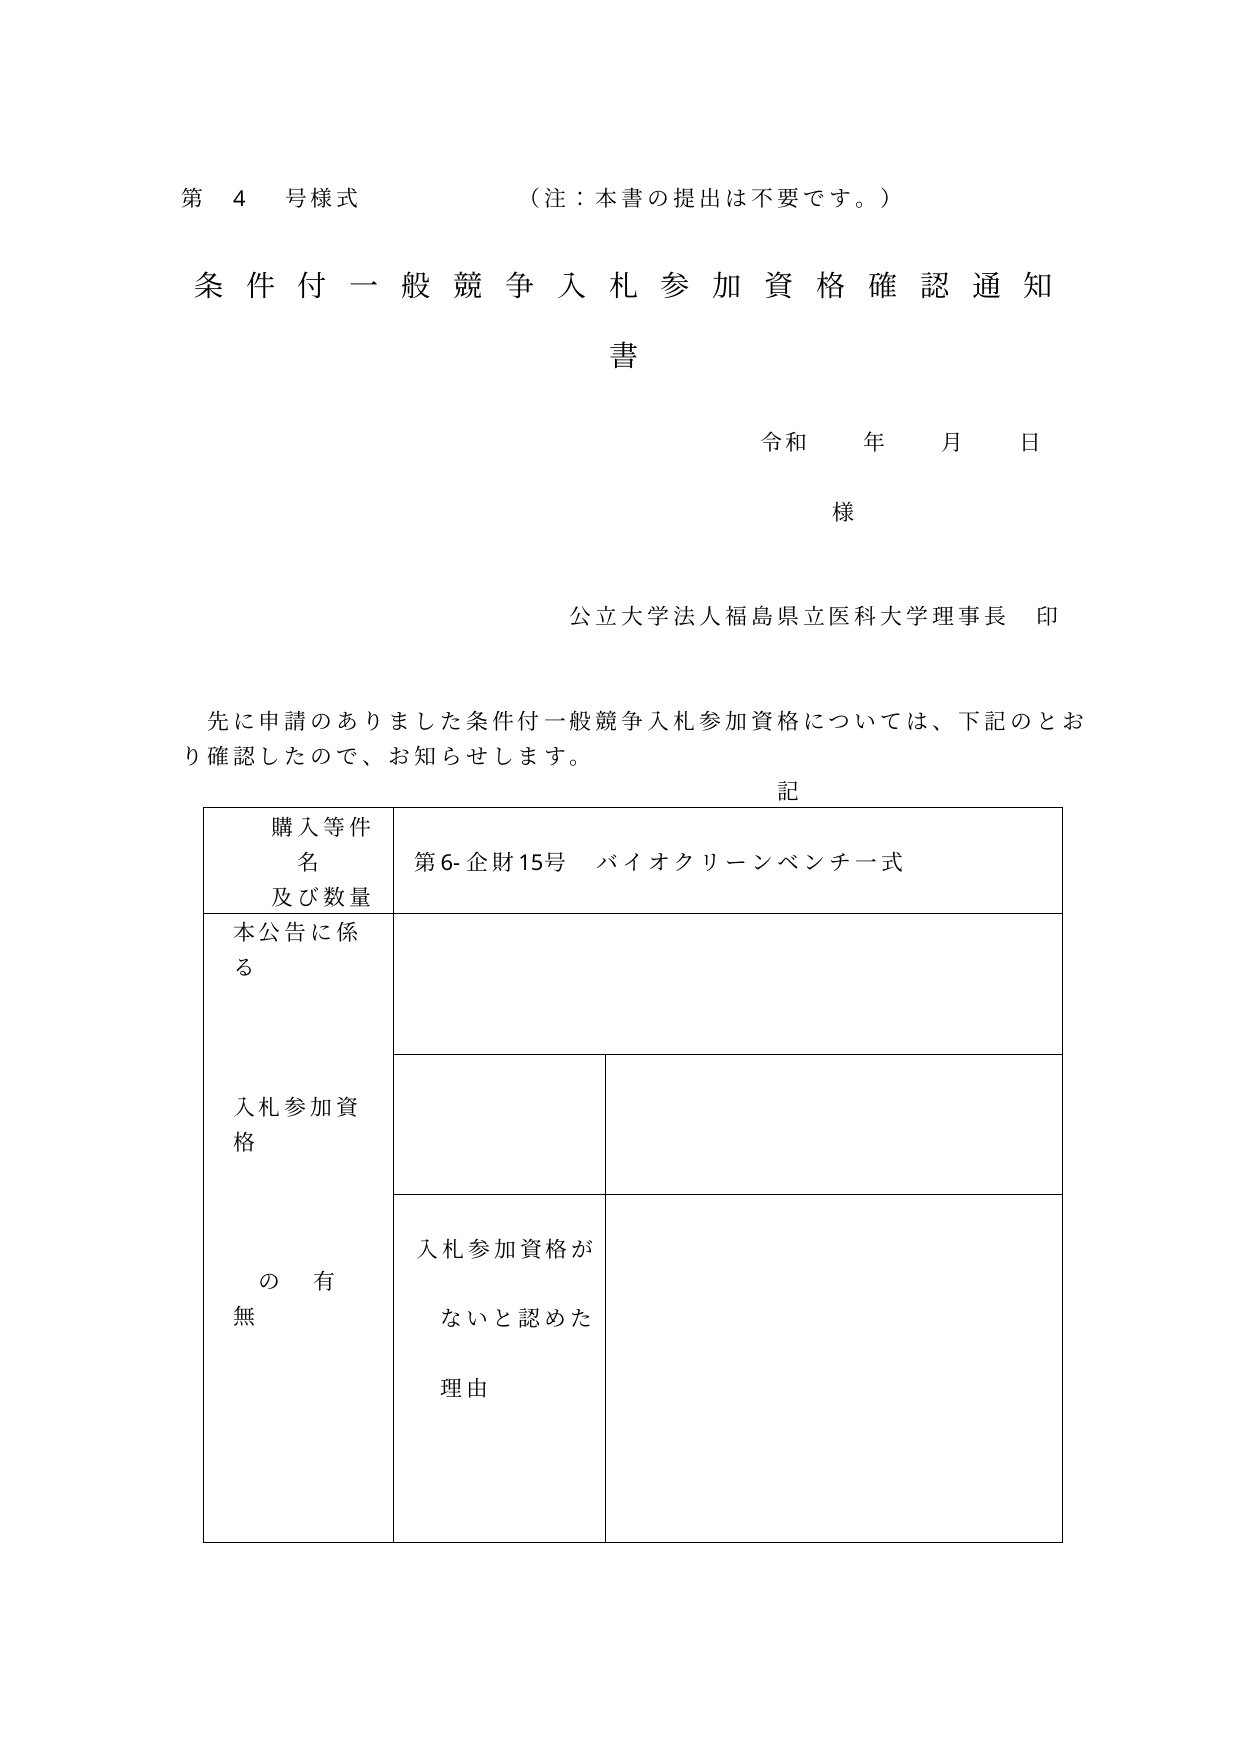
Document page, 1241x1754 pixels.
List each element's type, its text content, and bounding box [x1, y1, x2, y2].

table_cell [394, 914, 1062, 1053]
text 様 [181, 493, 1089, 528]
text 記 [181, 772, 1089, 807]
text 公立大学法人福島県立医科大学理事長 印 [181, 598, 1089, 633]
table_header 購入等件名 及び数量 [204, 808, 393, 913]
table_cell [606, 1195, 1062, 1542]
table_cell [394, 1055, 605, 1194]
text 先に申請のありました条件付一般競争入札参加資格については、下記のとおり確認したので、お知らせします。 [181, 702, 1089, 772]
table_cell 本公告に係る 入札参加資格 の 有 無 [204, 914, 393, 1542]
table_header 第6-企財15号 バイオクリーンベンチ一式 [394, 808, 1062, 913]
table_cell [606, 1055, 1062, 1194]
text 第4号様式 （注：本書の提出は不要です。） [181, 179, 1089, 214]
table_cell 入札参加資格が ないと認めた 理由 [394, 1195, 605, 1542]
text 令和 年 月 日 [181, 423, 1045, 458]
text 条件付一般競争入札参加資格確認通知書 [181, 249, 1089, 388]
